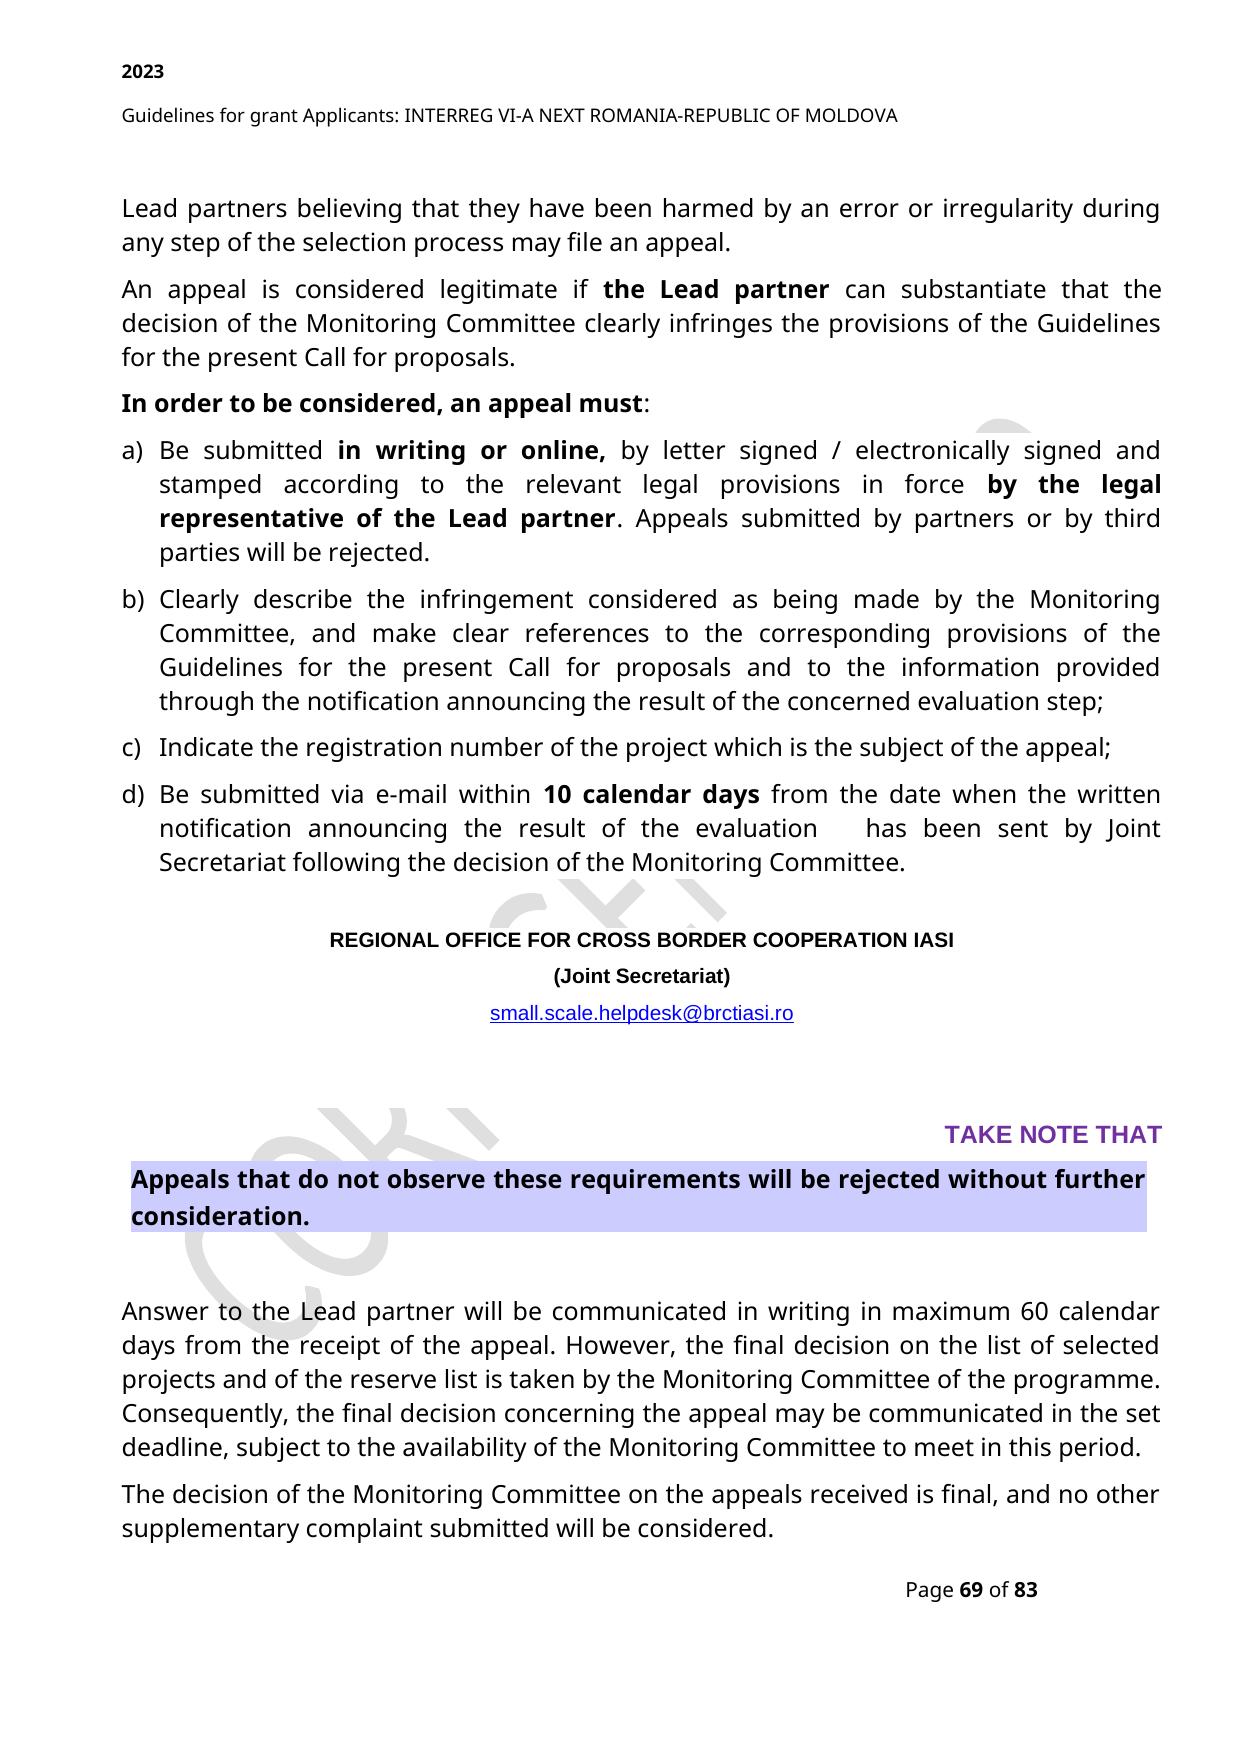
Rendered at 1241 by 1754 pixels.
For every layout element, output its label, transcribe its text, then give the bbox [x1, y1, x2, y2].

list Be submitted in writing or online, by letter signed / electronically signed and stamped according to the relevant legal provisions in force by the legal representative of the Lead partner. Appeals submitted by partners or by third parties will be rejected. [121, 433, 1162, 569]
list Indicate the registration number of the project which is the subject of the appeal; [121, 730, 1162, 764]
text Lead partners believing that they have been harmed by an error or irregularity during any step of the selection process may file an appeal. [121, 191, 1162, 259]
list Clearly describe the infringement considered as being made by the Monitoring Committee, and make clear references to the corresponding provisions of the Guidelines for the present Call for proposals and to the information provided through the notification announcing the result of the concerned evaluation step; [121, 581, 1162, 718]
text Answer to the Lead partner will be communicated in writing in maximum 60 calendar days from the receipt of the appeal. However, the final decision on the list of selected projects and of the reserve list is taken by the Monitoring Committee of the programme. Consequently, the final decision concerning the appeal may be communicated in the set deadline, subject to the availability of the Monitoring Committee to meet in this period. [121, 1293, 1162, 1464]
text Appeals that do not observe these requirements will be rejected without further consideration. [131, 1161, 1147, 1232]
text TAKE NOTE THAT [121, 1120, 1162, 1149]
text The decision of the Monitoring Committee on the appeals received is final, and no other supplementary complaint submitted will be considered. [121, 1476, 1162, 1544]
list Be submitted via e-mail within 10 calendar days from the date when the written notification announcing the result of the evaluation has been sent by Joint Secretariat following the decision of the Monitoring Committee. [121, 777, 1162, 879]
text In order to be considered, an appeal must: [121, 386, 1162, 420]
text REGIONAL OFFICE FOR CROSS BORDER COOPERATION IASI [121, 928, 1162, 952]
text small.scale.helpdesk@brctiasi.ro [121, 1001, 1162, 1025]
text (Joint Secretariat) [121, 964, 1162, 988]
text An appeal is considered legitimate if the Lead partner can substantiate that the decision of the Monitoring Committee clearly infringes the provisions of the Guidelines for the present Call for proposals. [121, 271, 1162, 373]
